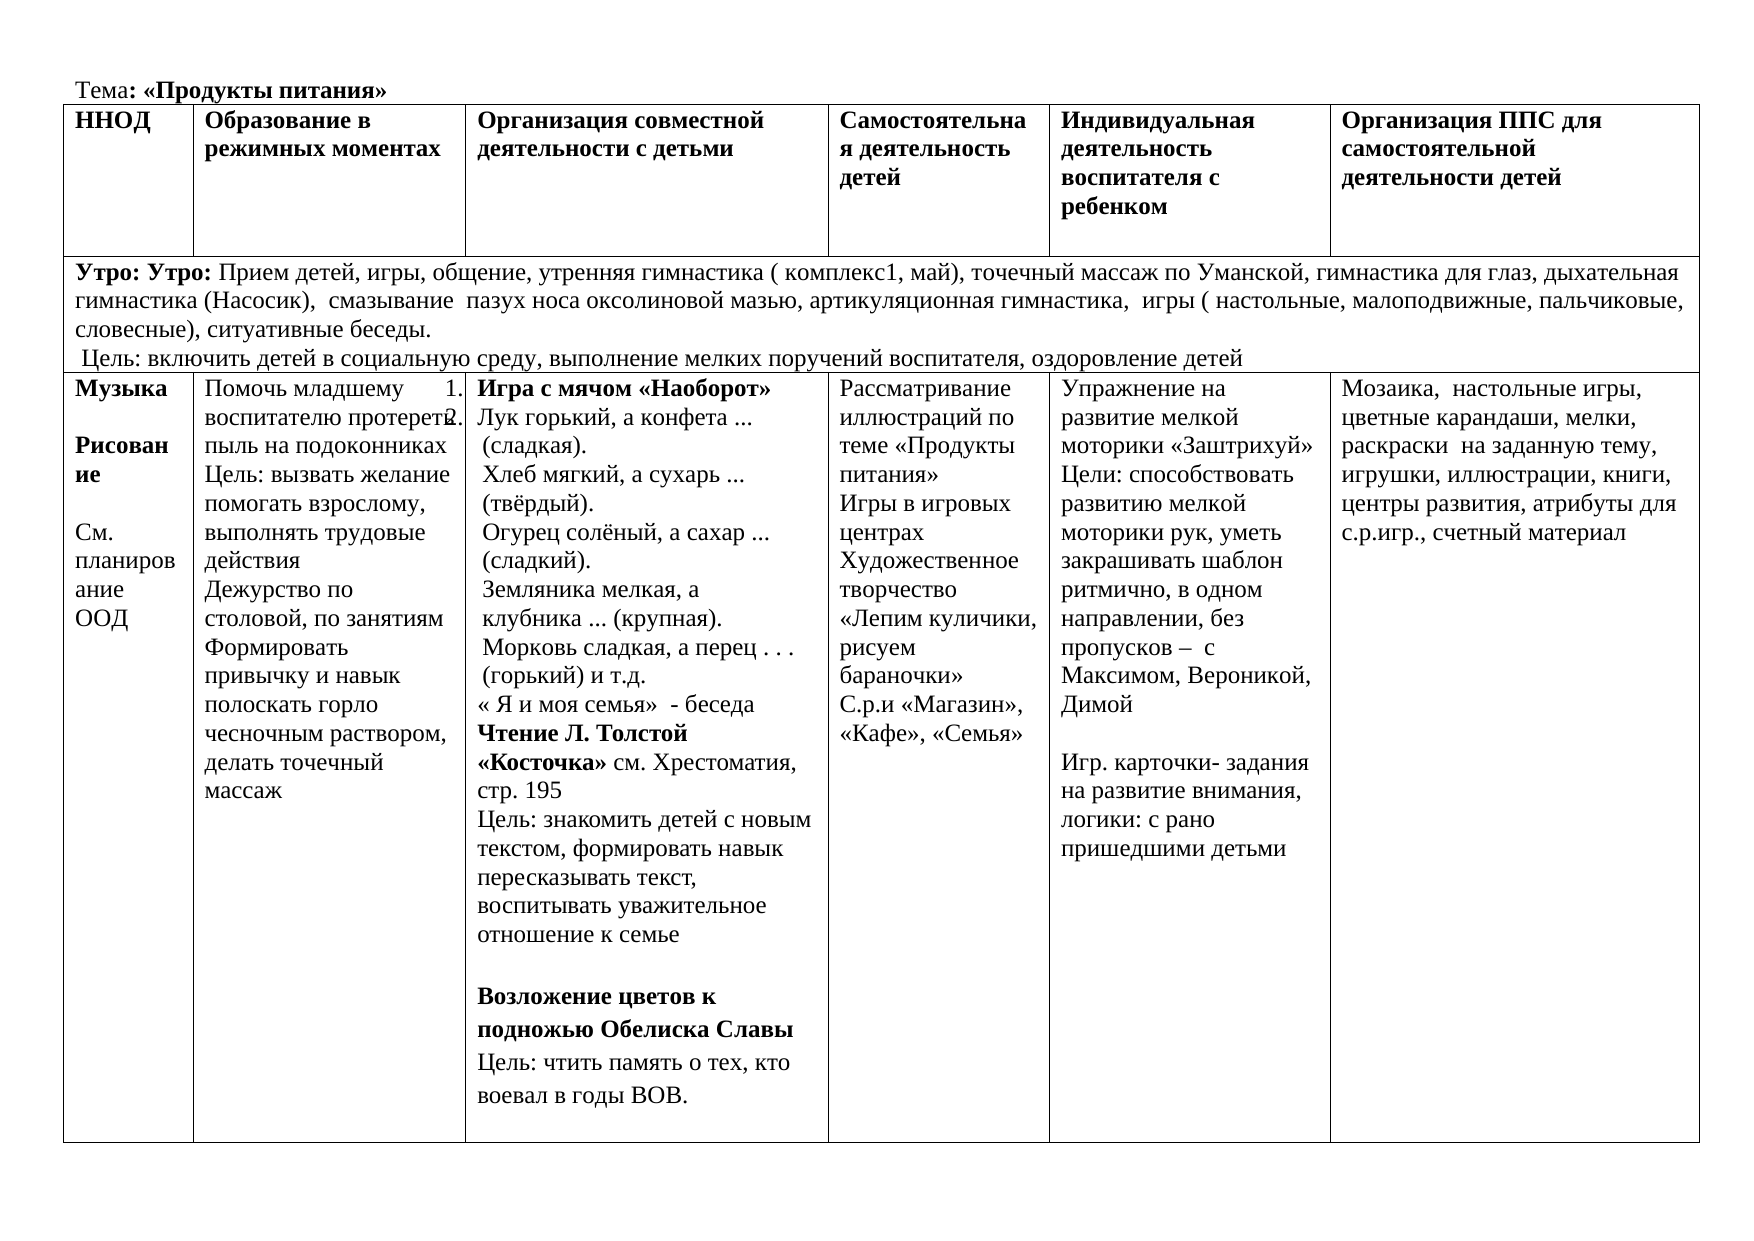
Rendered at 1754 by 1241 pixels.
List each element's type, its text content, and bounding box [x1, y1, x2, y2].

table_cell Музыка Рисование См. планирование ООД [64, 373, 193, 1142]
table_header ННОД [64, 105, 193, 256]
table_header Самостоятельная деятельность детей [829, 105, 1049, 256]
table_cell Утро: Утро: Прием детей, игры, общение, утренняя гимнастика ( комплекс1, май), точечный массаж по Уманской, гимнастика для глаз, дыхательная гимнастика (Насосик), смазывание пазух носа оксолиновой мазью, артикуляционная гимнастика, игры ( настольные, малоподвижные, пальчиковые, словесные), ситуативные беседы. Цель: включить детей в социальную среду, выполнение мелких поручений воспитателя, оздоровление детей [64, 257, 1699, 372]
table_header Организация совместной деятельности с детьми [466, 105, 828, 256]
table_header Индивидуальная деятельность воспитателя с ребенком [1050, 105, 1330, 256]
table_cell Помочь младшему воспитателю протереть пыль на подоконниках Цель: вызвать желание помогать взрослому, выполнять трудовые действия Дежурство по столовой, по занятиям Формировать привычку и навык полоскать горло чесночным раствором, делать точечный массаж [194, 373, 465, 1142]
table_cell Игра с мячом «Наоборот» Лук горький, а конфета ... (сладкая). Хлеб мягкий, а сухарь ... (твёрдый). Огурец солёный, а сахар ... (сладкий). Земляника мелкая, а клубника ... (крупная). Морковь сладкая, а перец . . . (горький) и т.д. « Я и моя семья» - беседа Чтение Л. Толстой «Косточка» см. Хрестоматия, стр. 195 Цель: знакомить детей с новым текстом, формировать навык пересказывать текст, воспитывать уважительное отношение к семье Возложение цветов к подножью Обелиска Славы Цель: чтить память о тех, кто воевал в годы ВОВ. [466, 373, 828, 1142]
table_cell Рассматривание иллюстраций по теме «Продукты питания» Игры в игровых центрах Художественное творчество «Лепим куличики, рисуем бараночки» С.р.и «Магазин», «Кафе», «Семья» [829, 373, 1049, 1142]
table_cell Мозаика, настольные игры, цветные карандаши, мелки, раскраски на заданную тему, игрушки, иллюстрации, книги, центры развития, атрибуты для с.р.игр., счетный материал [1331, 373, 1699, 1142]
table_header Образование в режимных моментах [194, 105, 465, 256]
table_cell Упражнение на развитие мелкой моторики «Заштрихуй» Цели: способствовать развитию мелкой моторики рук, уметь закрашивать шаблон ритмично, в одном направлении, без пропусков – с Максимом, Вероникой, Димой Игр. карточки- задания на развитие внимания, логики: с рано пришедшими детьми [1050, 373, 1330, 1142]
table_header Организация ППС для самостоятельной деятельности детей [1331, 105, 1699, 256]
text Тема: «Продукты питания» [75, 75, 1679, 104]
